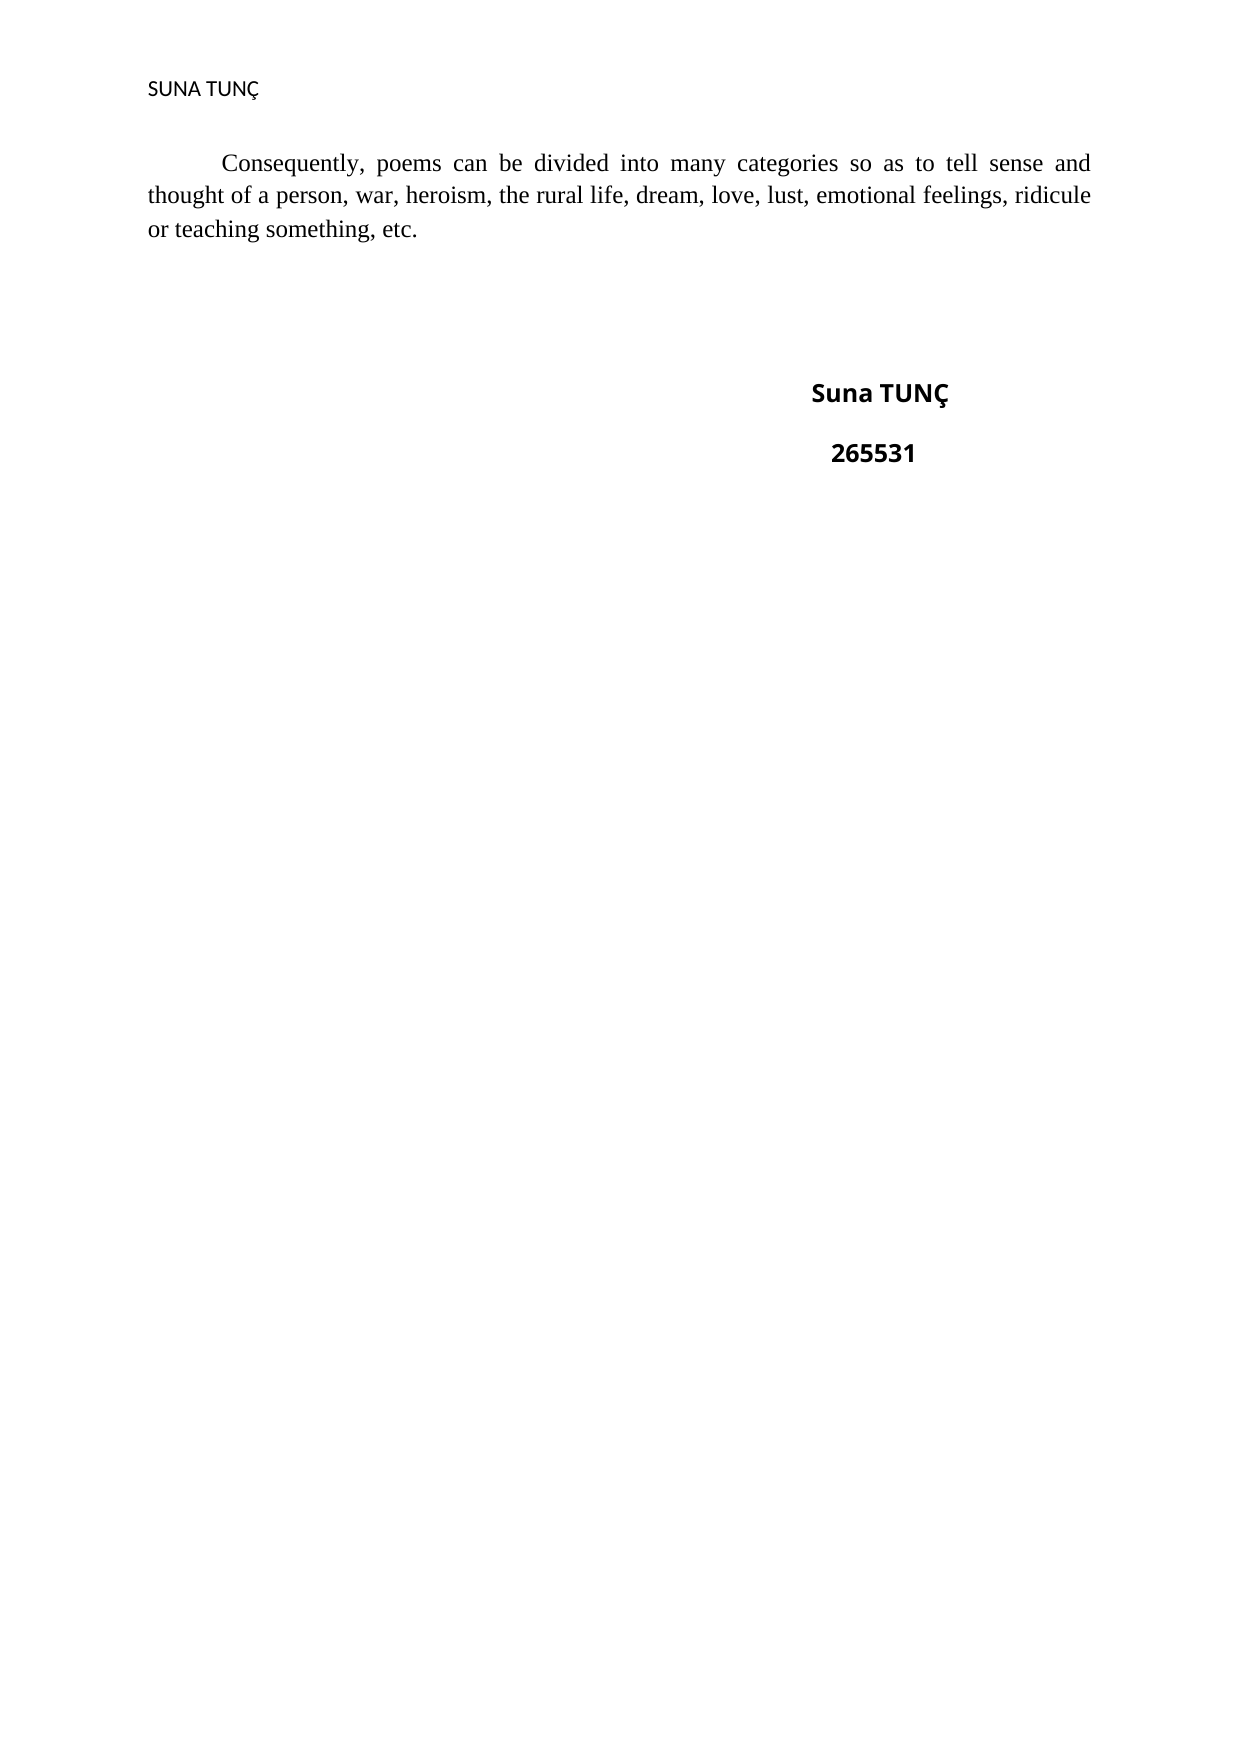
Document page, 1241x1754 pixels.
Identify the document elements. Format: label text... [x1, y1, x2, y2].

text Consequently, poems can be divided into many categories so as to tell sense and thought of a person, war, heroism, the rural life, dream, love, lust, emotional feelings, ridicule or teaching something, etc. [148, 148, 1093, 242]
text Suna TUNÇ [148, 375, 1093, 409]
text 265531 [148, 435, 1093, 469]
